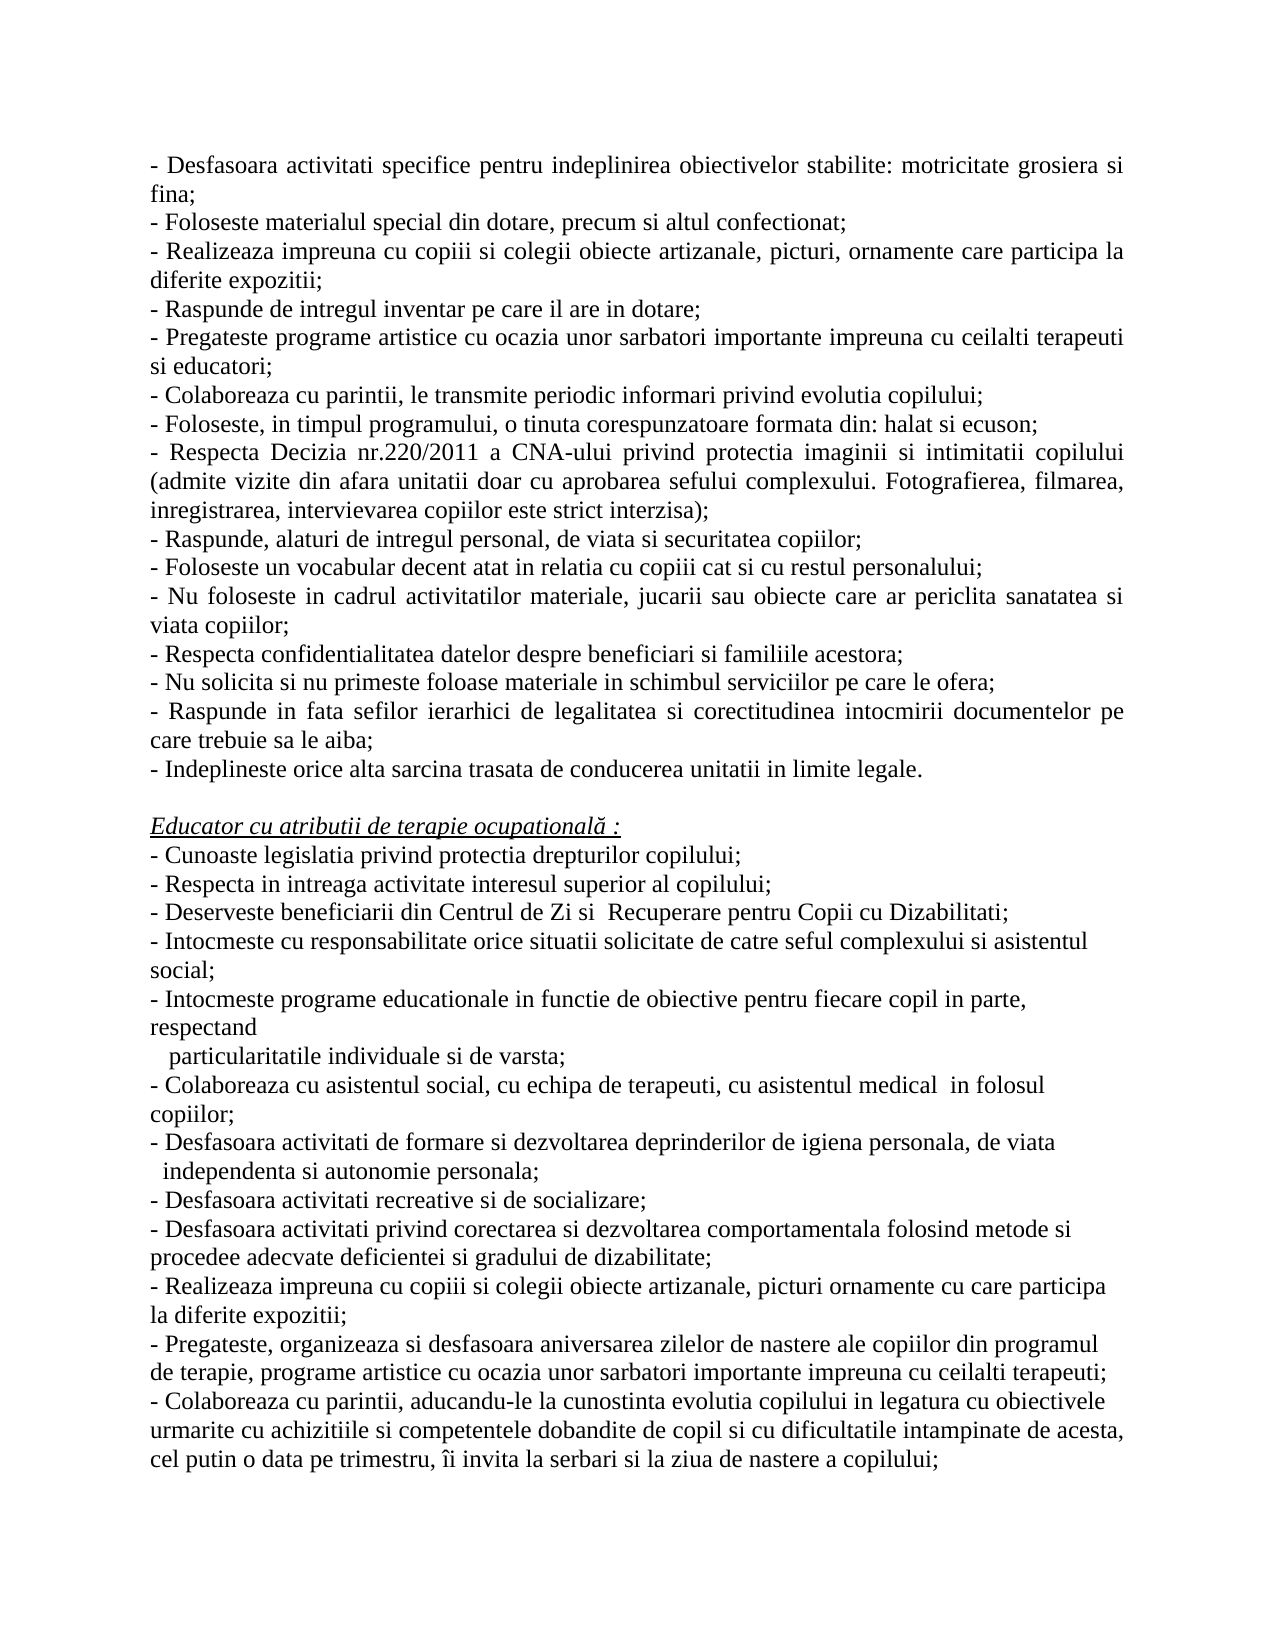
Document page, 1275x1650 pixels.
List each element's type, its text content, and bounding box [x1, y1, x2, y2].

text - Realizeaza impreuna cu copiii si colegii obiecte artizanale, picturi ornamente cu care participa la diferite expozitii; [150, 1271, 1125, 1329]
text - Deserveste beneficiarii din Centrul de Zi si Recuperare pentru Copii cu Dizabilitati; [150, 897, 1125, 926]
text - Foloseste, in timpul programului, o tinuta corespunzatoare formata din: halat si ecuson; [150, 409, 1125, 437]
text - Intocmeste cu responsabilitate orice situatii solicitate de catre seful complexului si asistentul social; [150, 926, 1125, 984]
text - Respecta Decizia nr.220/2011 a CNA-ului privind protectia imaginii si intimitatii copilului (admite vizite din afara unitatii doar cu aprobarea sefului complexului. Fotografierea, filmarea, inregistrarea, intervievarea copiilor este strict interzisa); [150, 437, 1125, 524]
text - Desfasoara activitati specifice pentru indeplinirea obiectivelor stabilite: motricitate grosiera si fina; [150, 150, 1125, 207]
text - Pregateste, organizeaza si desfasoara aniversarea zilelor de nastere ale copiilor din programul de terapie, programe artistice cu ocazia unor sarbatori importante impreuna cu ceilalti terapeuti; [150, 1329, 1125, 1386]
text - Raspunde in fata sefilor ierarhici de legalitatea si corectitudinea intocmirii documentelor pe care trebuie sa le aiba; [150, 696, 1125, 754]
text independenta si autonomie personala; [150, 1156, 1125, 1185]
text Educator cu atributii de terapie ocupatională : [150, 811, 1125, 840]
text - Pregateste programe artistice cu ocazia unor sarbatori importante impreuna cu ceilalti terapeuti si educatori; [150, 322, 1125, 380]
text - Desfasoara activitati privind corectarea si dezvoltarea comportamentala folosind metode si procedee adecvate deficientei si gradului de dizabilitate; [150, 1214, 1125, 1271]
text - Indeplineste orice alta sarcina trasata de conducerea unitatii in limite legale. [150, 754, 1125, 782]
text - Nu foloseste in cadrul activitatilor materiale, jucarii sau obiecte care ar periclita sanatatea si viata copiilor; [150, 581, 1125, 639]
text - Foloseste un vocabular decent atat in relatia cu copiii cat si cu restul personalului; [150, 552, 1125, 581]
text - Respecta in intreaga activitate interesul superior al copilului; [150, 869, 1125, 897]
text - Raspunde, alaturi de intregul personal, de viata si securitatea copiilor; [150, 524, 1125, 552]
text - Intocmeste programe educationale in functie de obiective pentru fiecare copil in parte, respectand [150, 984, 1125, 1041]
text - Foloseste materialul special din dotare, precum si altul confectionat; [150, 207, 1125, 236]
text - Cunoaste legislatia privind protectia drepturilor copilului; [150, 840, 1125, 869]
text - Nu solicita si nu primeste foloase materiale in schimbul serviciilor pe care le ofera; [150, 667, 1125, 696]
text - Desfasoara activitati de formare si dezvoltarea deprinderilor de igiena personala, de viata [150, 1127, 1125, 1156]
text particularitatile individuale si de varsta; [150, 1041, 1125, 1070]
text - Realizeaza impreuna cu copiii si colegii obiecte artizanale, picturi, ornamente care participa la diferite expozitii; [150, 236, 1125, 294]
text - Colaboreaza cu parintii, le transmite periodic informari privind evolutia copilului; [150, 380, 1125, 409]
text - Colaboreaza cu parintii, aducandu-le la cunostinta evolutia copilului in legatura cu obiectivele urmarite cu achizitiile si competentele dobandite de copil si cu dificultatile intampinate de acesta, cel putin o data pe trimestru, îi invita la serbari si la ziua de nastere a copilului; [150, 1386, 1125, 1472]
text - Respecta confidentialitatea datelor despre beneficiari si familiile acestora; [150, 639, 1125, 667]
text - Colaboreaza cu asistentul social, cu echipa de terapeuti, cu asistentul medical in folosul copiilor; [150, 1070, 1125, 1127]
text - Desfasoara activitati recreative si de socializare; [150, 1185, 1125, 1214]
text - Raspunde de intregul inventar pe care il are in dotare; [150, 294, 1125, 322]
